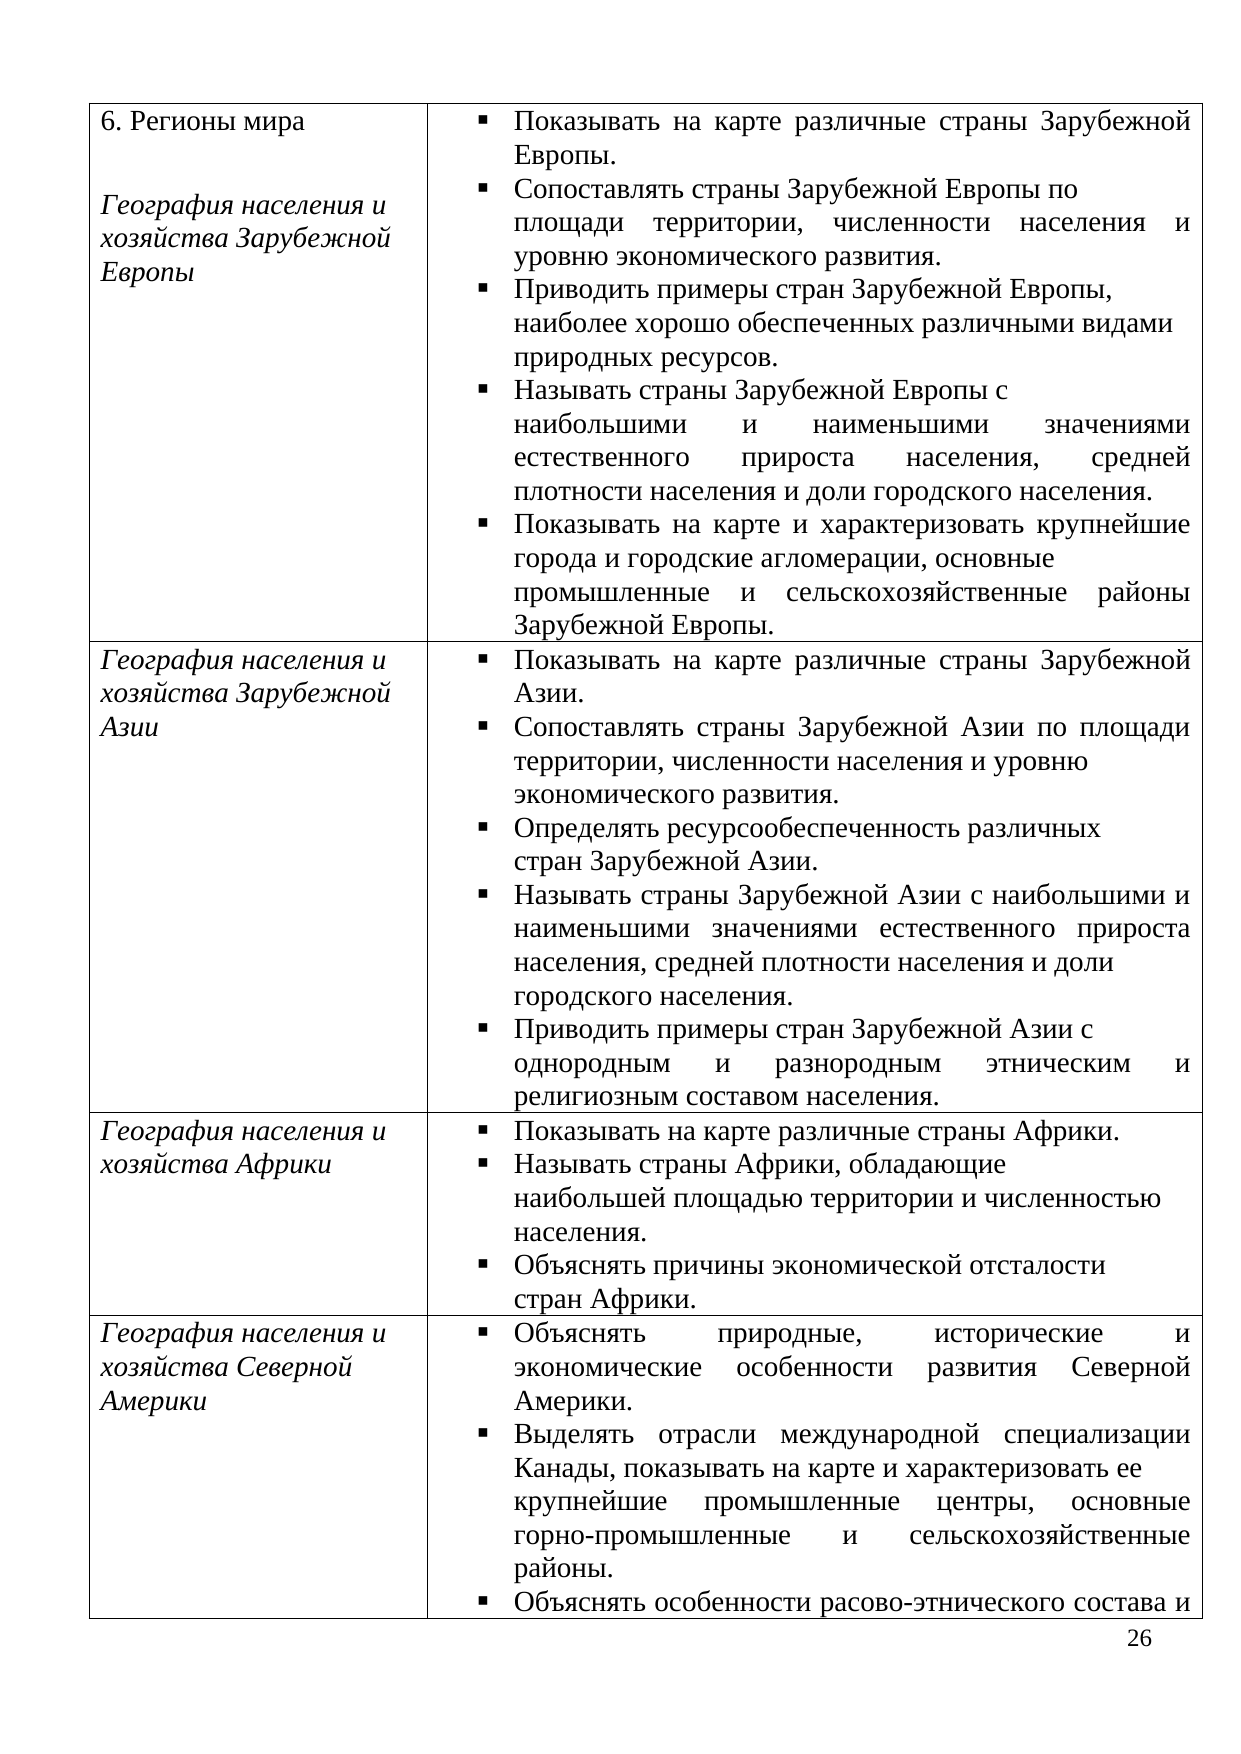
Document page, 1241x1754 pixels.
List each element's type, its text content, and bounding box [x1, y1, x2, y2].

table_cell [428, 1316, 1202, 1618]
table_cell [90, 1316, 427, 1618]
table_cell Показывать на карте различные страны Африки. Называть страны Африки, обладающие наибольшей площадью территории и численностью населения. Объяснять причины экономической отсталости стран Африки. [428, 1113, 1202, 1314]
table_cell Показывать на карте различные страны Зарубежной Азии. Сопоставлять страны Зарубежной Азии по площади территории, численности населения и уровню экономического развития. Определять ресурсообеспеченность различных стран Зарубежной Азии. Называть страны Зарубежной Азии с наибольшими и наименьшими значениями естественного прироста населения, средней плотности населения и доли городского населения. Приводить примеры стран Зарубежной Азии с однородным и разнородным этническим и религиозным составом населения. [428, 642, 1202, 1112]
table_cell География населения и хозяйства Африки [90, 1113, 427, 1314]
table_cell География населения и хозяйства Зарубежной Азии [90, 642, 427, 1112]
table_cell 6. Регионы мира География населения и хозяйства Зарубежной Европы [90, 104, 427, 641]
table_cell Показывать на карте различные страны Зарубежной Европы. Сопоставлять страны Зарубежной Европы по площади территории, численности населения и уровню экономического развития. Приводить примеры стран Зарубежной Европы, наиболее хорошо обеспеченных различными видами природных ресурсов. Называть страны Зарубежной Европы с наибольшими и наименьшими значениями естественного прироста населения, средней плотности населения и доли городского населения. Показывать на карте и характеризовать крупнейшие города и городские агломерации, основные промышленные и сельскохозяйственные районы Зарубежной Европы. [428, 104, 1202, 641]
